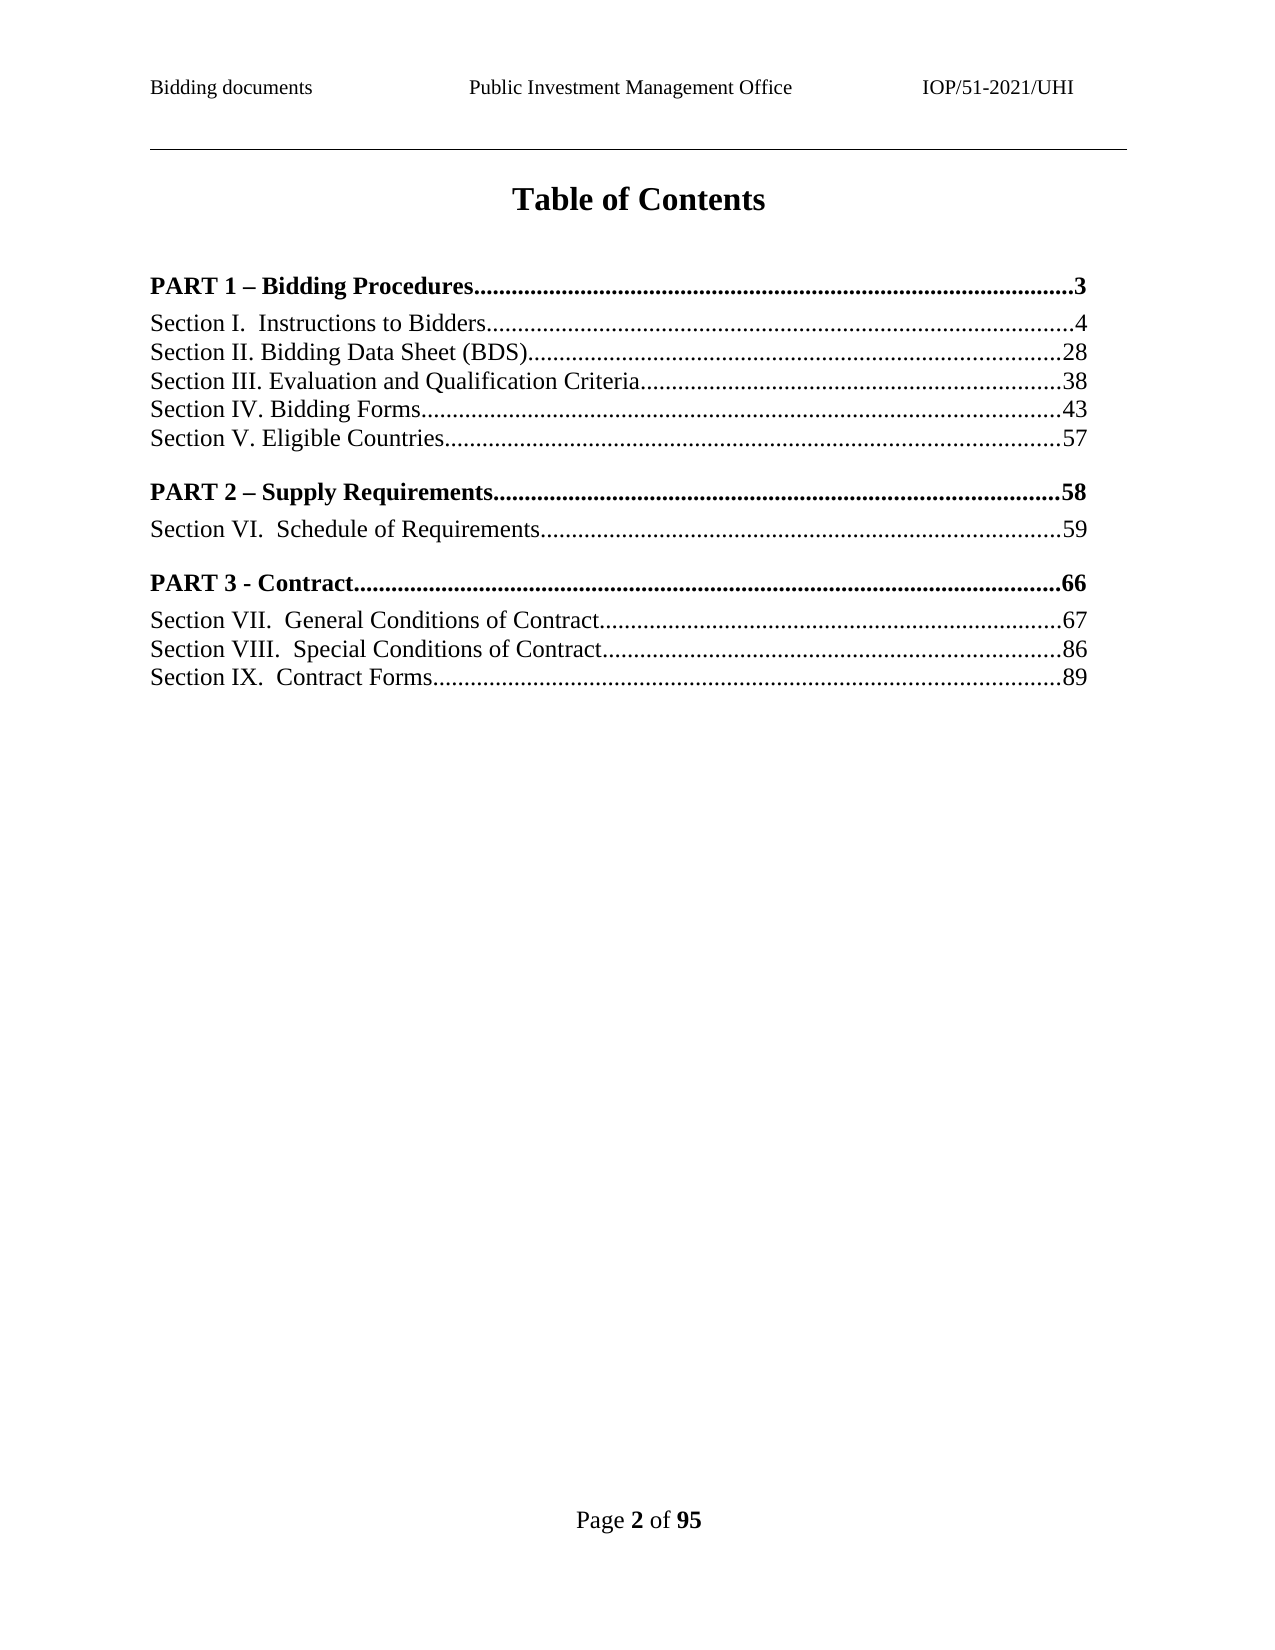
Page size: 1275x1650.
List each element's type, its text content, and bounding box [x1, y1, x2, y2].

text PART 1 – Bidding Procedures 3 [150, 271, 1127, 300]
text Section IV. Bidding Forms 43 [150, 394, 1127, 423]
text Section V. Eligible Countries 57 [150, 423, 1127, 452]
text Section VII. General Conditions of Contract 67 [150, 605, 1127, 634]
text Section IX. Contract Forms 89 [150, 662, 1127, 691]
text PART 2 – Supply Requirements 58 [150, 477, 1127, 506]
text Section I. Instructions to Bidders 4 [150, 308, 1127, 337]
text Section II. Bidding Data Sheet (BDS) 28 [150, 337, 1127, 366]
text Section VIII. Special Conditions of Contract 86 [150, 634, 1127, 662]
text Section VI. Schedule of Requirements 59 [150, 514, 1127, 543]
text Table of Contents [150, 179, 1127, 217]
text Section III. Evaluation and Qualification Criteria 38 [150, 366, 1127, 394]
text PART 3 - Contract 66 [150, 568, 1127, 597]
